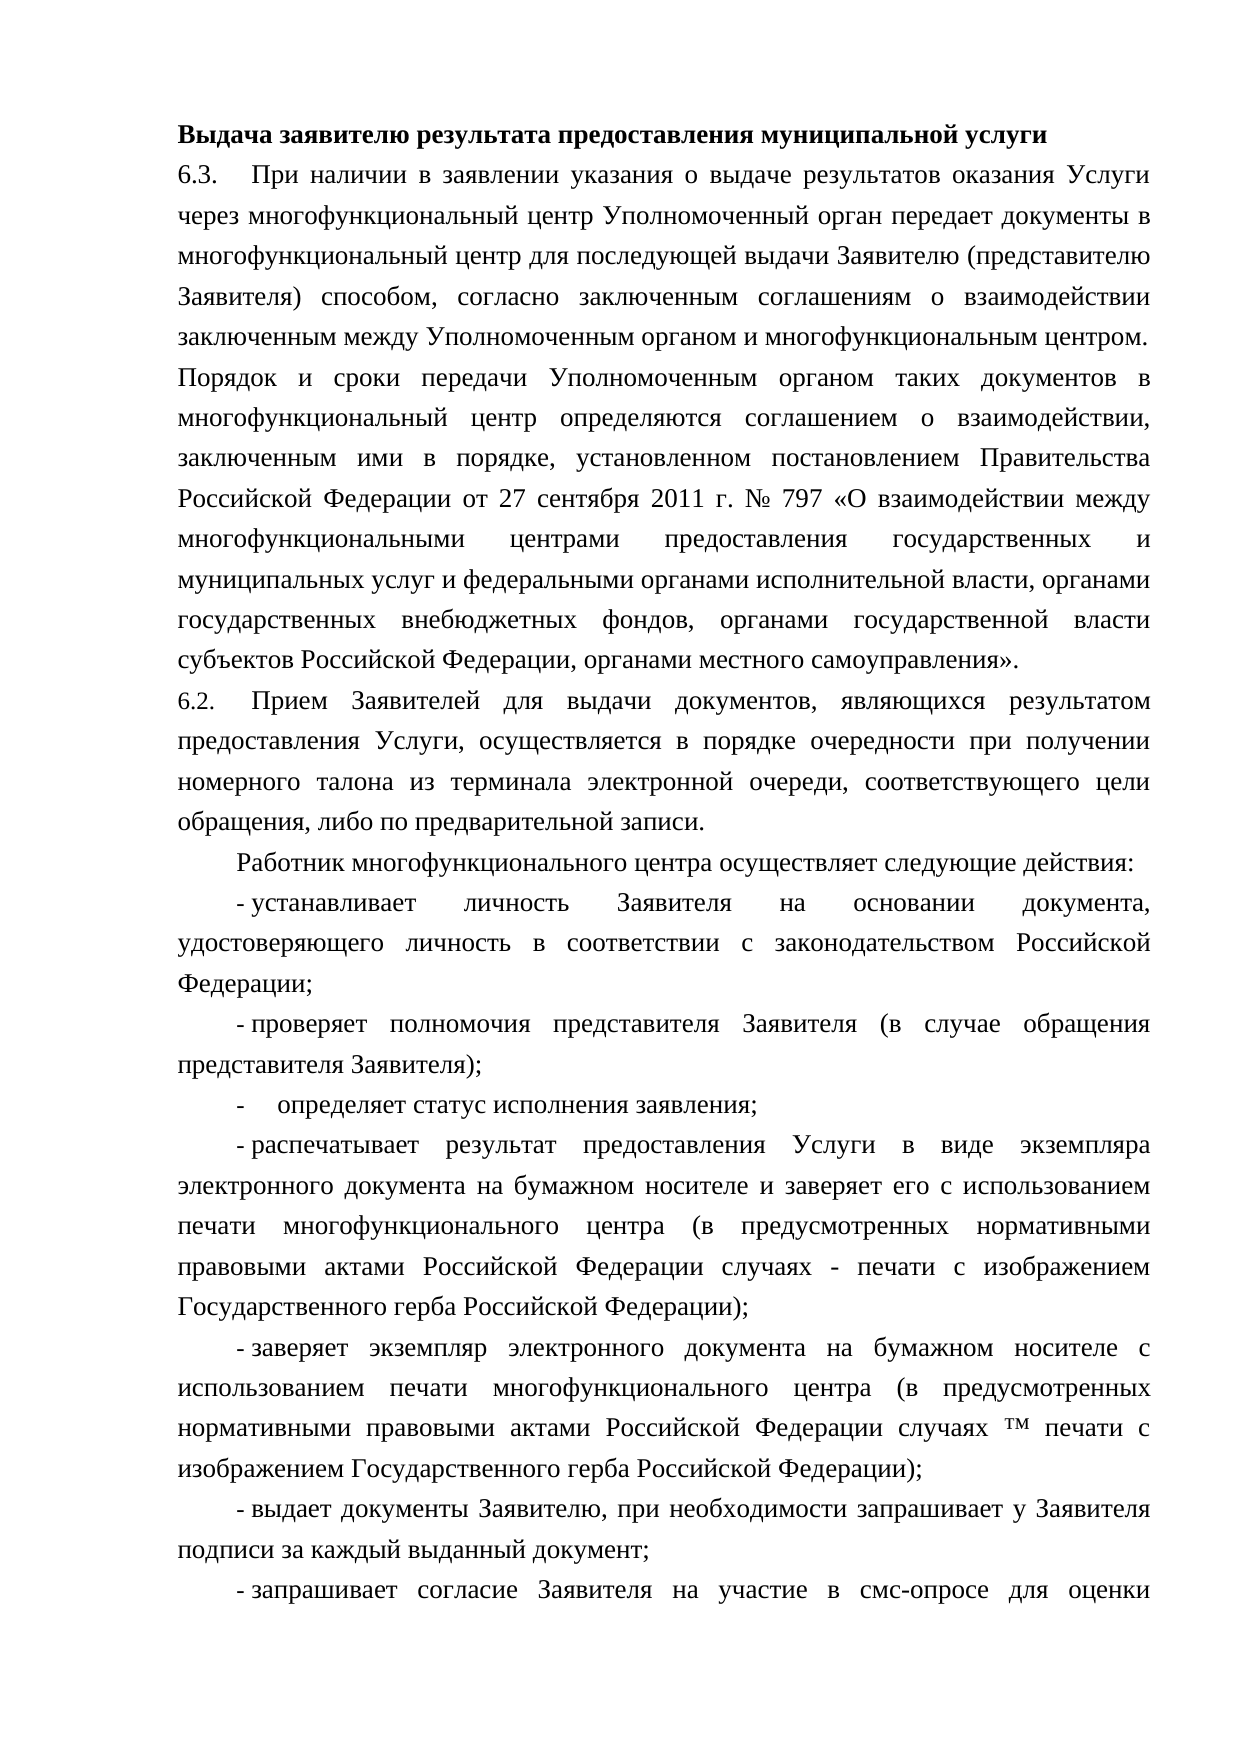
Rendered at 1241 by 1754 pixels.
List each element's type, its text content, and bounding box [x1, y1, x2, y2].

text 6.3. При наличии в заявлении указания о выдаче результатов оказания Услуги через многофункциональный центр Уполномоченный орган передает документы в многофункциональный центр для последующей выдачи Заявителю (представителю Заявителя) способом, согласно заключенным соглашениям о взаимодействии заключенным между Уполномоченным органом и многофункциональным центром. [177, 158, 1152, 351]
list определяет статус исполнения заявления; [177, 1088, 1152, 1119]
list заверяет экземпляр электронного документа на бумажном носителе с использованием печати многофункционального центра (в предусмотренных нормативными правовыми актами Российской Федерации случаях ™ печати с изображением Государственного герба Российской Федерации); [177, 1331, 1152, 1483]
text Выдача заявителю результата предоставления муниципальной услуги [177, 118, 1152, 149]
text Порядок и сроки передачи Уполномоченным органом таких документов в многофункциональный центр определяются соглашением о взаимодействии, заключенным ими в порядке, установленном постановлением Правительства Российской Федерации от 27 сентября 2011 г. № 797 «О взаимодействии между многофункциональными центрами предоставления государственных и муниципальных услуг и федеральными органами исполнительной власти, органами государственных внебюджетных фондов, органами государственной власти субъектов Российской Федерации, органами местного самоуправления». [177, 361, 1152, 675]
list Прием Заявителей для выдачи документов, являющихся результатом предоставления Услуги, осуществляется в порядке очередности при получении номерного талона из терминала электронной очереди, соответствующего цели обращения, либо по предварительной записи. [177, 684, 1152, 836]
list устанавливает личность Заявителя на основании документа, удостоверяющего личность в соответствии с законодательством Российской Федерации; [177, 886, 1152, 998]
text Работник многофункционального центра осуществляет следующие действия: [177, 846, 1152, 877]
list распечатывает результат предоставления Услуги в виде экземпляра электронного документа на бумажном носителе и заверяет его с использованием печати многофункционального центра (в предусмотренных нормативными правовыми актами Российской Федерации случаях - печати с изображением Государственного герба Российской Федерации); [177, 1128, 1152, 1321]
list выдает документы Заявителю, при необходимости запрашивает у Заявителя подписи за каждый выданный документ; [177, 1492, 1152, 1564]
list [177, 1573, 1152, 1604]
list проверяет полномочия представителя Заявителя (в случае обращения представителя Заявителя); [177, 1007, 1152, 1079]
